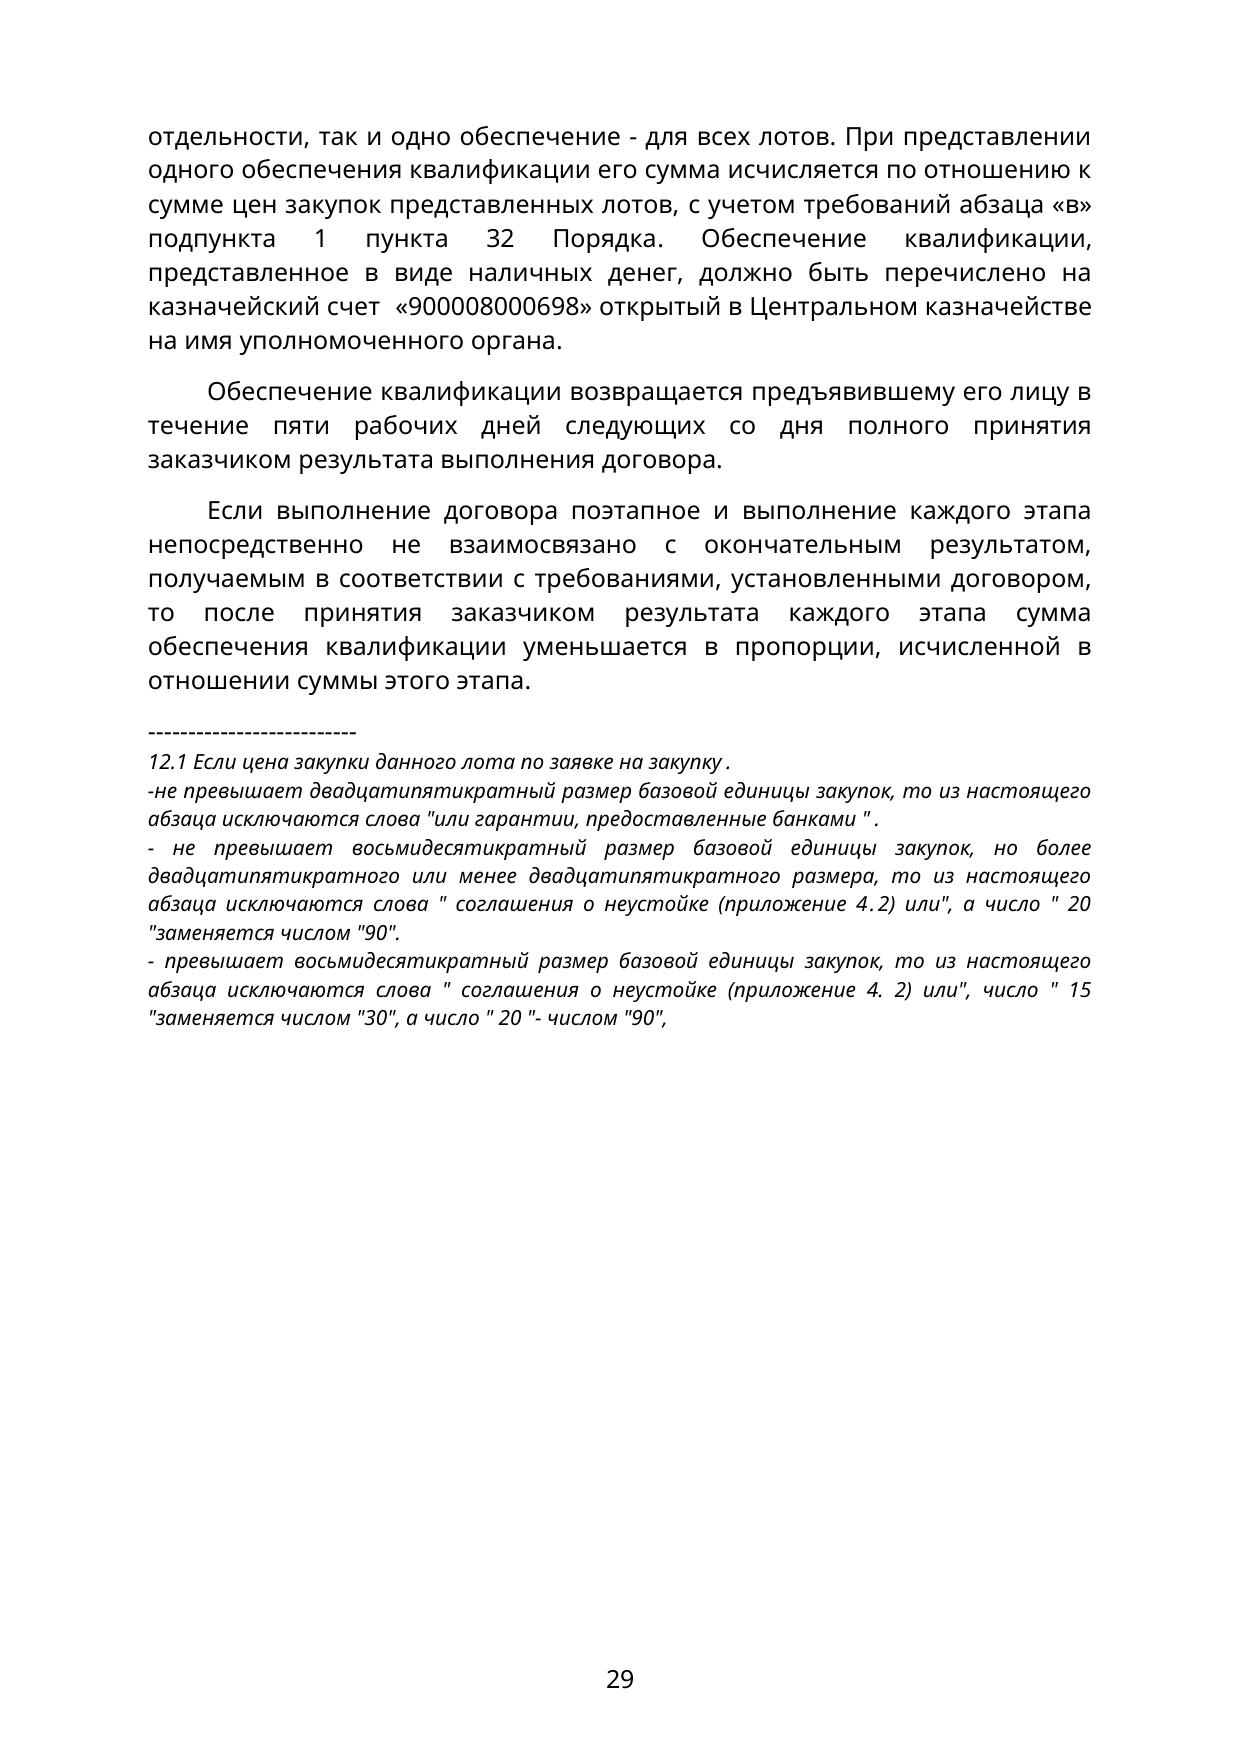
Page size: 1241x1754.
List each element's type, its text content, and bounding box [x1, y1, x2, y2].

text -не превышает двадцатипятикратный размер базовой единицы закупок, то из настоящего абзаца исключаются слова "или гарантии, предоставленные банками "․ [148, 776, 1092, 833]
text - превышает восьмидесятикратный размер базовой единицы закупок, то из настоящего абзаца исключаются слова " соглашения о неустойке (приложение 4. 2) или", число " 15 "заменяется числом "30", а число " 20 "- числом "90", [148, 946, 1092, 1032]
text - не превышает восьмидесятикратный размер базовой единицы закупок, но более двадцатипятикратного или менее двадцатипятикратного размера, то из настоящего абзаца исключаются слова " соглашения о неустойке (приложение 4․2) или", а число " 20 "заменяется числом "90". [148, 833, 1092, 946]
text Обеспечение квалификации возвращается предъявившему его лицу в течение пяти рабочих дней следующих со дня полного принятия заказчиком результата выполнения договора. [148, 373, 1092, 476]
text 12.1 Если цена закупки данного лота по заявке на закупку․ [148, 747, 1092, 776]
text Если выполнение договора поэтапное и выполнение каждого этапа непосредственно не взаимосвязано с окончательным результатом, получаемым в соответствии с требованиями, установленными договором, то после принятия заказчиком результата каждого этапа сумма обеспечения квалификации уменьшается в пропорции, исчисленной в отношении суммы этого этапа. [148, 492, 1092, 697]
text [148, 118, 1092, 357]
text -------------------------- [148, 713, 1092, 747]
